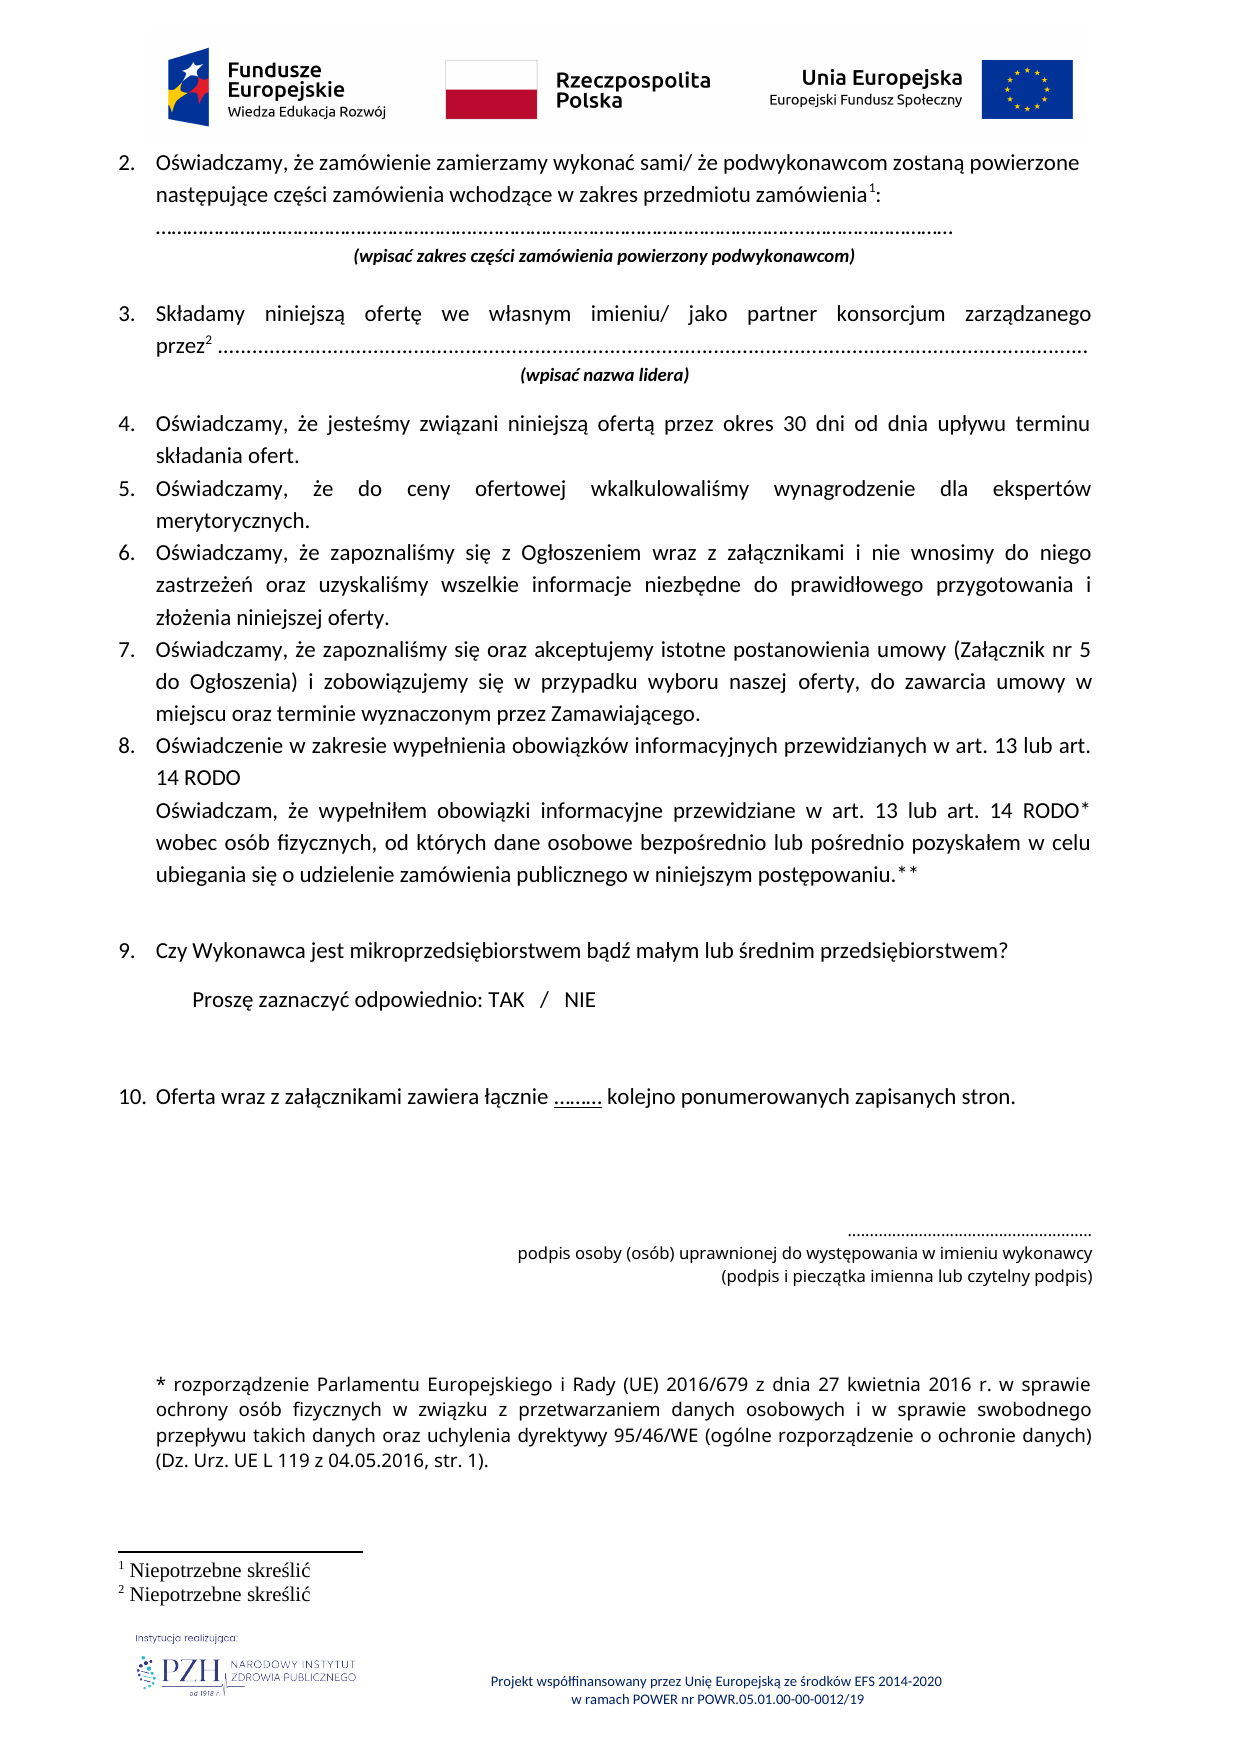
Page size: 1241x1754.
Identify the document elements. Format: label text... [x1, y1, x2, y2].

text (podpis i pieczątka imienna lub czytelny podpis) [118, 1264, 1093, 1287]
list Czy Wykonawca jest mikroprzedsiębiorstwem bądź małym lub średnim przedsiębiorstwem? [118, 936, 1093, 964]
list Składamy niniejszą ofertę we własnym imieniu/ jako partner konsorcjum zarządzanego przez ....................................................................................................................................................... [118, 299, 1093, 359]
list Oświadczamy, że zamówienie zamierzamy wykonać sami/ że podwykonawcom zostaną powierzone następujące części zamówienia wchodzące w zakres przedmiotu zamówienia: ……………………………………………………..……………………………………………………..……………………… [118, 148, 1093, 240]
text Oświadczam, że wypełniłem obowiązki informacyjne przewidziane w art. 13 lub art. 14 RODO* wobec osób fizycznych, od których dane osobowe bezpośrednio lub pośrednio pozyskałem w celu ubiegania się o udzielenie zamówienia publicznego w niniejszym postępowaniu.** [156, 796, 1093, 888]
text * rozporządzenie Parlamentu Europejskiego i Rady (UE) 2016/679 z dnia 27 kwietnia 2016 r. w sprawie ochrony osób fizycznych w związku z przetwarzaniem danych osobowych i w sprawie swobodnego przepływu takich danych oraz uchylenia dyrektywy 95/46/WE (ogólne rozporządzenie o ochronie danych) (Dz. Urz. UE L 119 z 04.05.2016, str. 1). [156, 1371, 1093, 1473]
text podpis osoby (osób) uprawnionej do występowania w imieniu wykonawcy [118, 1241, 1093, 1264]
text (wpisać zakres części zamówienia powierzony podwykonawcom) [118, 244, 1093, 267]
text (wpisać nazwa lidera) [118, 364, 1093, 387]
list Oświadczenie w zakresie wypełnienia obowiązków informacyjnych przewidzianych w art. 13 lub art. 14 RODO [118, 731, 1093, 792]
picture [118, 1628, 373, 1708]
picture [148, 28, 1089, 145]
list Oświadczamy, że zapoznaliśmy się oraz akceptujemy istotne postanowienia umowy (Załącznik nr 5 do Ogłoszenia) i zobowiązujemy się w przypadku wyboru naszej oferty, do zawarcia umowy w miejscu oraz terminie wyznaczonym przez Zamawiającego. [118, 635, 1093, 727]
text ....................................................... [118, 1219, 1093, 1241]
list Oświadczamy, że zapoznaliśmy się z Ogłoszeniem wraz z załącznikami i nie wnosimy do niego zastrzeżeń oraz uzyskaliśmy wszelkie informacje niezbędne do prawidłowego przygotowania i złożenia niniejszej oferty. [118, 538, 1093, 631]
list Oświadczamy, że jesteśmy związani niniejszą ofertą przez okres 30 dni od dnia upływu terminu składania ofert. [118, 409, 1093, 470]
text Proszę zaznaczyć odpowiednio: TAK / NIE [162, 985, 1093, 1013]
list Oświadczamy, że do ceny ofertowej wkalkulowaliśmy wynagrodzenie dla ekspertów merytorycznych. [118, 474, 1093, 534]
list Oferta wraz z załącznikami zawiera łącznie ……… kolejno ponumerowanych zapisanych stron. [118, 1082, 1093, 1111]
